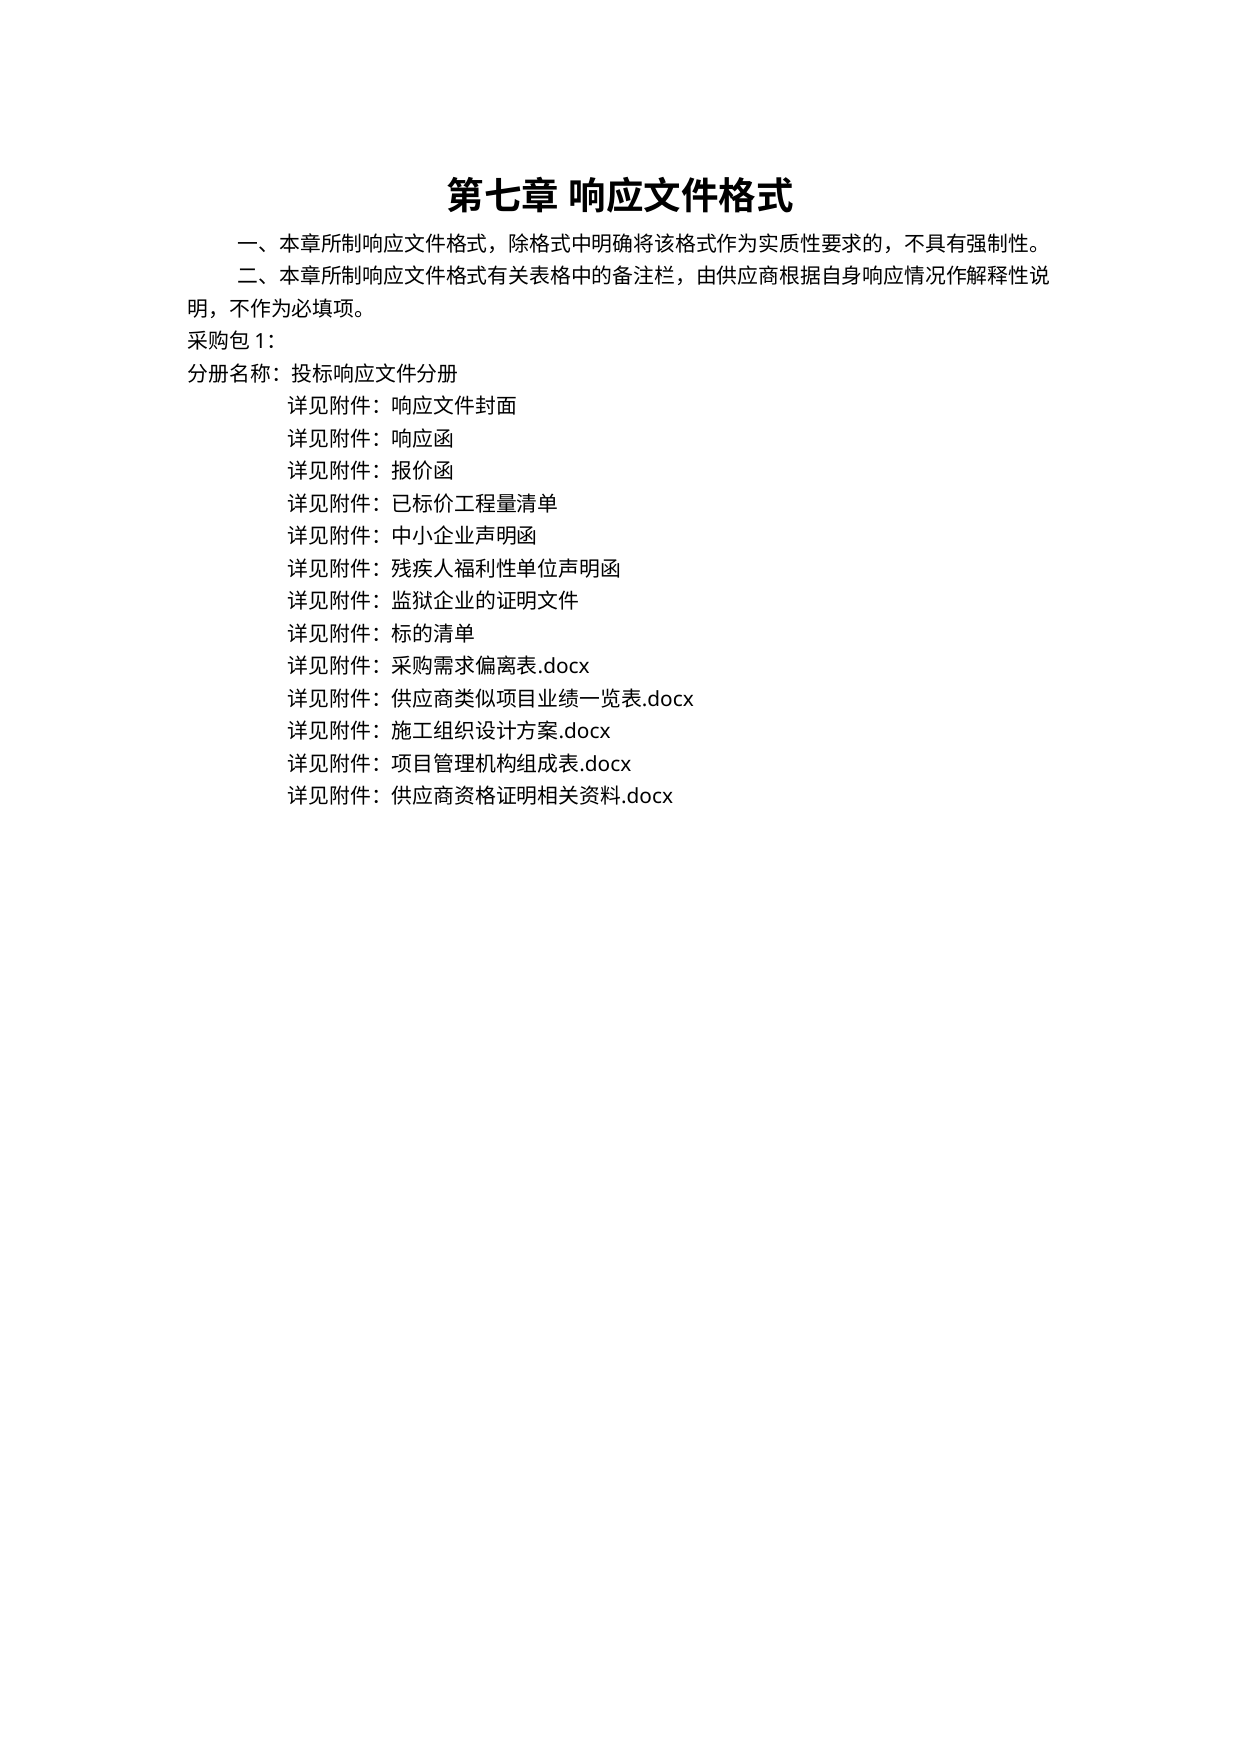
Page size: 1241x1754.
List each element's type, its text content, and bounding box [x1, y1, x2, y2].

text 第七章 响应文件格式 [187, 162, 1053, 227]
text 详见附件：残疾人福利性单位声明函 [187, 552, 1053, 584]
text 采购包1： [187, 324, 1053, 357]
text 详见附件：响应文件封面 [187, 389, 1053, 422]
text 详见附件：供应商类似项目业绩一览表.docx [187, 682, 1053, 714]
text 详见附件：已标价工程量清单 [187, 487, 1053, 519]
text 详见附件：监狱企业的证明文件 [187, 584, 1053, 617]
text 详见附件：施工组织设计方案.docx [187, 714, 1053, 747]
text 详见附件：供应商资格证明相关资料.docx [187, 779, 1053, 812]
text 分册名称：投标响应文件分册 [187, 357, 1053, 389]
text 一、本章所制响应文件格式，除格式中明确将该格式作为实质性要求的，不具有强制性。 [187, 227, 1053, 259]
text 详见附件：报价函 [187, 454, 1053, 487]
text 详见附件：标的清单 [187, 617, 1053, 649]
text 详见附件：采购需求偏离表.docx [187, 649, 1053, 682]
text 二、本章所制响应文件格式有关表格中的备注栏，由供应商根据自身响应情况作解释性说明，不作为必填项。 [187, 259, 1053, 324]
text 详见附件：响应函 [187, 422, 1053, 454]
text 详见附件：中小企业声明函 [187, 519, 1053, 552]
text 详见附件：项目管理机构组成表.docx [187, 747, 1053, 779]
